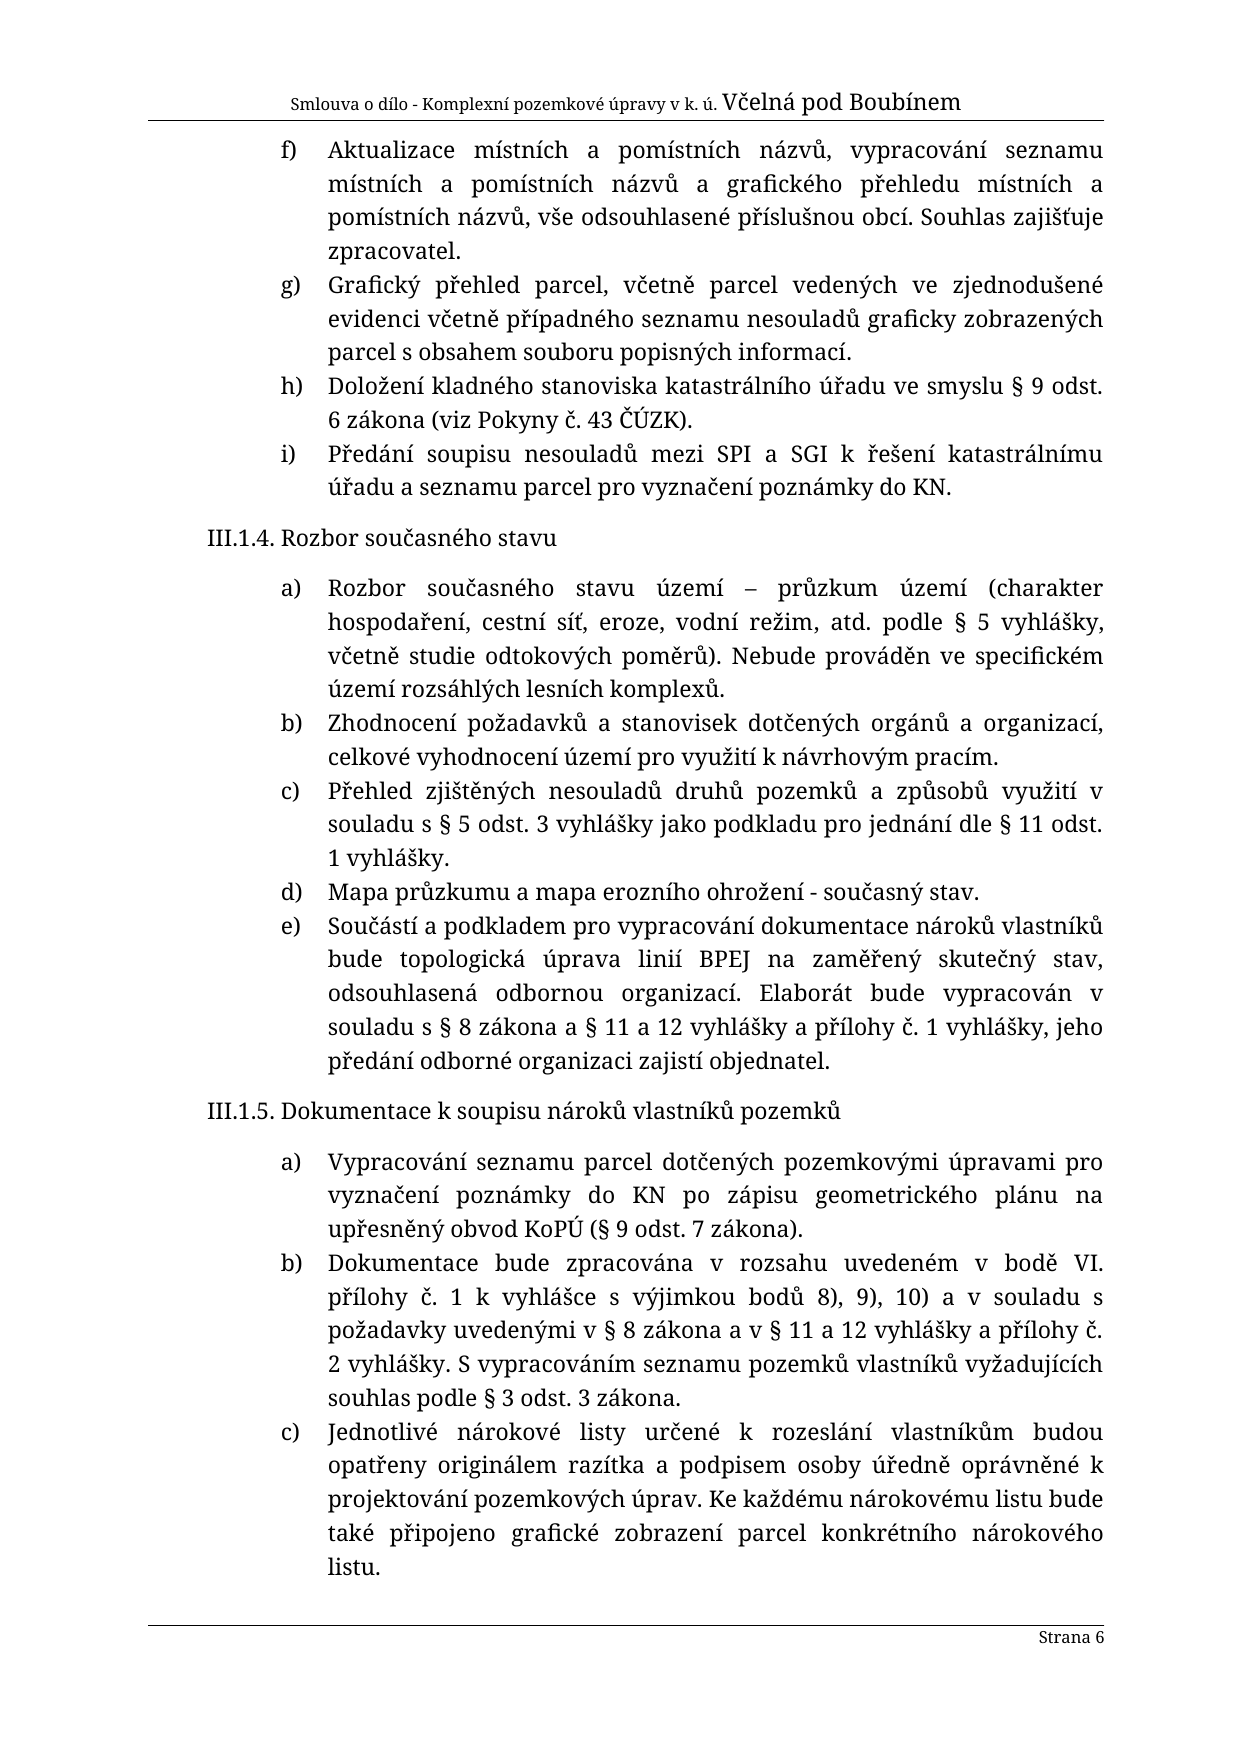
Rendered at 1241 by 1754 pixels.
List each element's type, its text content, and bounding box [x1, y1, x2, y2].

text Aktualizace místních a pomístních názvů, vypracování seznamu místních a pomístních názvů a grafického přehledu místních a pomístních názvů, vše odsouhlasené příslušnou obcí. Souhlas zajišťuje zpracovatel. [281, 134, 1104, 266]
text Zhodnocení požadavků a stanovisek dotčených orgánů a organizací, celkové vyhodnocení území pro využití k návrhovým pracím. [281, 707, 1104, 772]
text Přehled zjištěných nesouladů druhů pozemků a způsobů využití v souladu s § 5 odst. 3 vyhlášky jako podkladu pro jednání dle § 11 odst. 1 vyhlášky. [281, 774, 1104, 873]
text Rozbor současného stavu [207, 522, 1104, 553]
text Rozbor současného stavu území – průzkum území (charakter hospodaření, cestní síť, eroze, vodní režim, atd. podle § 5 vyhlášky, včetně studie odtokových poměrů). Nebude prováděn ve specifickém území rozsáhlých lesních komplexů. [281, 572, 1104, 704]
text Doložení kladného stanoviska katastrálního úřadu ve smyslu § 9 odst. 6 zákona (viz Pokyny č. 43 ČÚZK). [281, 370, 1104, 435]
text Dokumentace bude zpracována v rozsahu uvedeném v bodě VI. přílohy č. 1 k vyhlášce s výjimkou bodů 8), 9), 10) a v souladu s požadavky uvedenými v § 8 zákona a v § 11 a 12 vyhlášky a přílohy č. 2 vyhlášky. S vypracováním seznamu pozemků vlastníků vyžadujících souhlas podle § 3 odst. 3 zákona. [281, 1247, 1104, 1413]
text Dokumentace k soupisu nároků vlastníků pozemků [207, 1095, 1104, 1126]
text Součástí a podkladem pro vypracování dokumentace nároků vlastníků bude topologická úprava linií BPEJ na zaměřený skutečný stav, odsouhlasená odbornou organizací. Elaborát bude vypracován v souladu s § 8 zákona a § 11 a 12 vyhlášky a přílohy č. 1 vyhlášky, jeho předání odborné organizaci zajistí objednatel. [281, 909, 1104, 1076]
text Grafický přehled parcel, včetně parcel vedených ve zjednodušené evidenci včetně případného seznamu nesouladů graficky zobrazených parcel s obsahem souboru popisných informací. [281, 269, 1104, 367]
text Jednotlivé nárokové listy určené k rozeslání vlastníkům budou opatřeny originálem razítka a podpisem osoby úředně oprávněné k projektování pozemkových úprav. Ke každému nárokovému listu bude také připojeno grafické zobrazení parcel konkrétního nárokového listu. [281, 1415, 1104, 1582]
text Předání soupisu nesouladů mezi SPI a SGI k řešení katastrálnímu úřadu a seznamu parcel pro vyznačení poznámky do KN. [281, 437, 1104, 502]
text Mapa průzkumu a mapa erozního ohrožení - současný stav. [281, 876, 1104, 907]
text Vypracování seznamu parcel dotčených pozemkovými úpravami pro vyznačení poznámky do KN po zápisu geometrického plánu na upřesněný obvod KoPÚ (§ 9 odst. 7 zákona). [281, 1145, 1104, 1244]
